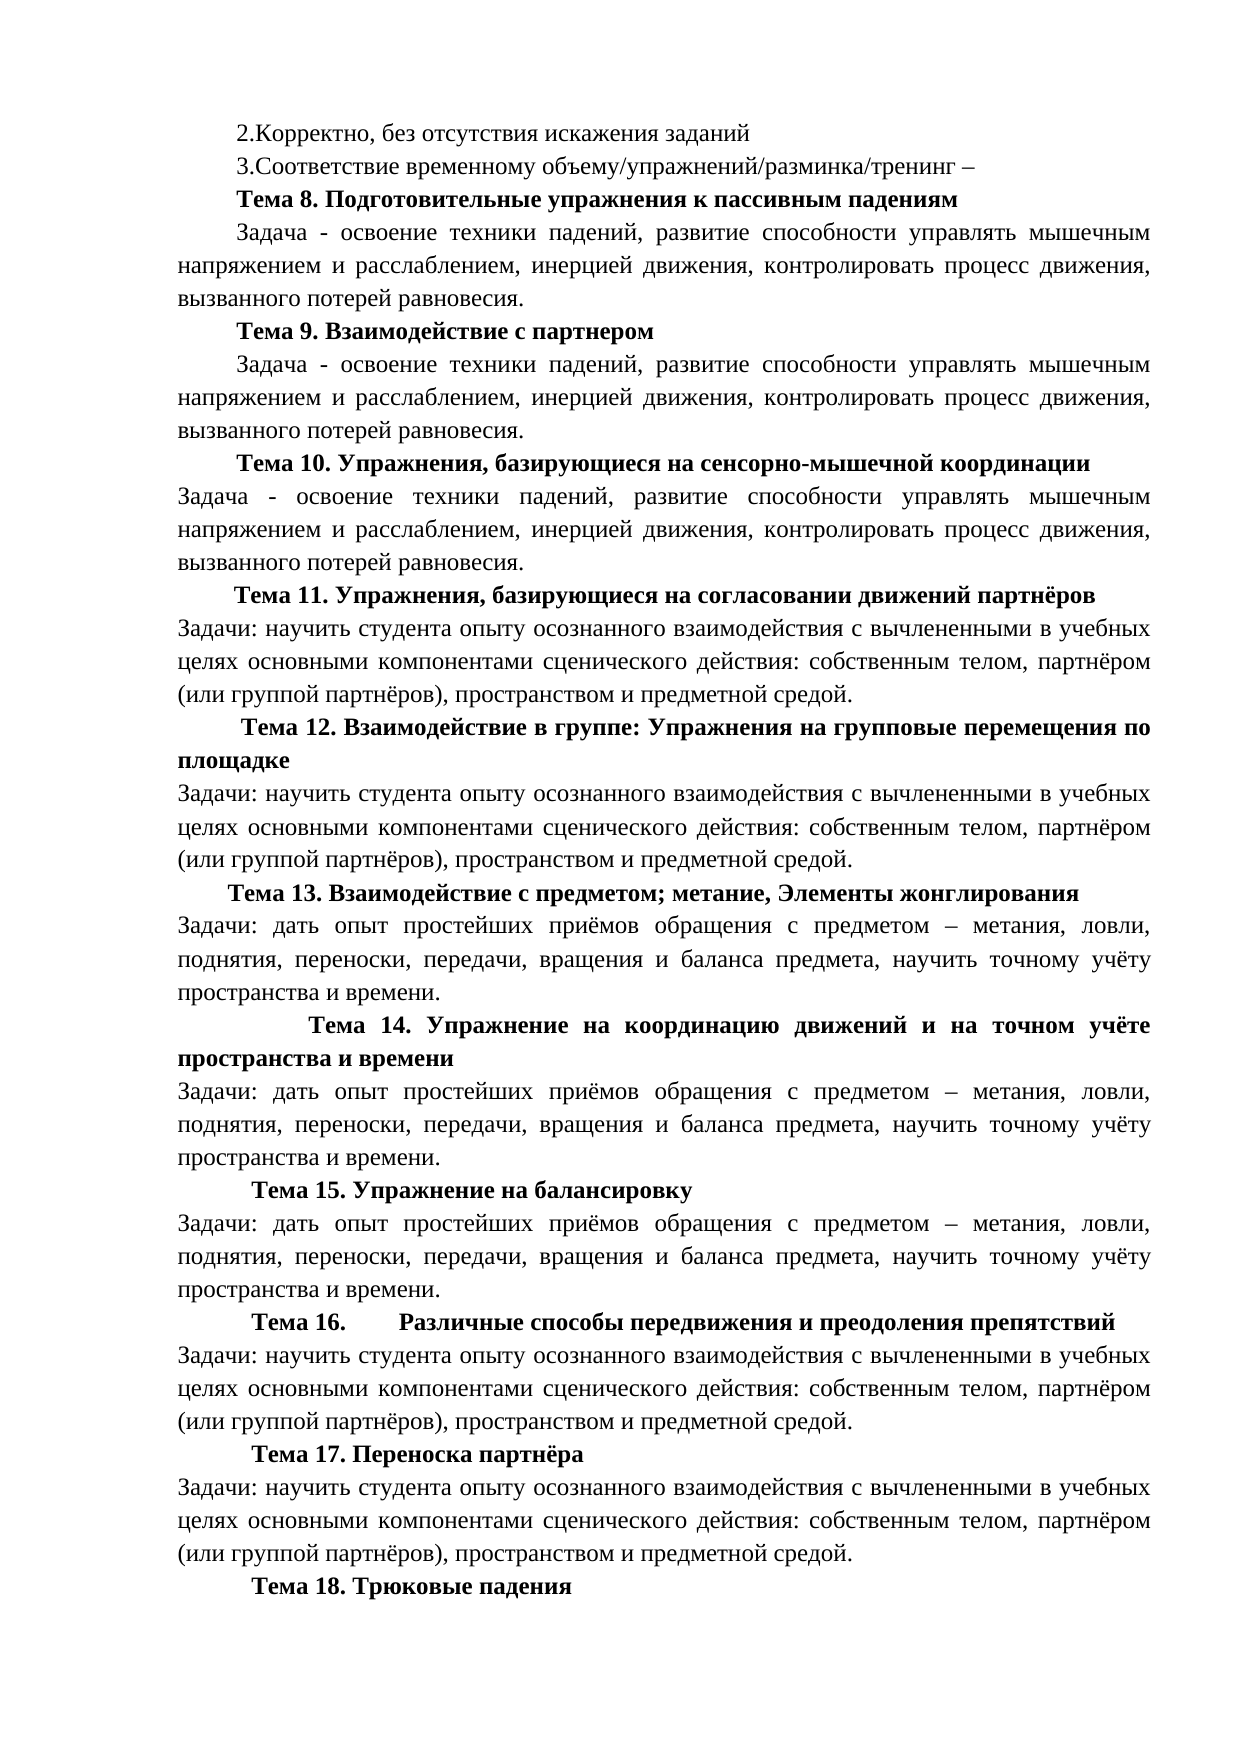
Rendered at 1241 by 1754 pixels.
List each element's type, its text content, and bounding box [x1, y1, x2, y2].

text Задачи: дать опыт простейших приёмов обращения с предметом – метания, ловли, поднятия, переноски, передачи, вращения и баланса предмета, научить точному учёту пространства и времени. [177, 1208, 1152, 1303]
text 2.Корректно, без отсутствия искажения заданий [177, 118, 1152, 147]
text Тема 15. Упражнение на балансировку [177, 1175, 1152, 1203]
text Тема 8. Подготовительные упражнения к пассивным падениям [177, 184, 1152, 213]
text Тема 16. Различные способы передвижения и преодоления препятствий [177, 1307, 1152, 1336]
text Тема 17. Переноска партнёра [177, 1439, 1152, 1468]
text Задача - освоение техники падений, развитие способности управлять мышечным напряжением и расслаблением, инерцией движения, контролировать процесс движения, вызванного потерей равновесия. [177, 481, 1152, 576]
text Тема 10. Упражнения, базирующиеся на сенсорно-мышечной координации [177, 448, 1152, 477]
text Тема 18. Трюковые падения [177, 1571, 1152, 1600]
text Задача - освоение техники падений, развитие способности управлять мышечным напряжением и расслаблением, инерцией движения, контролировать процесс движения, вызванного потерей равновесия. [177, 349, 1152, 444]
text Тема 14. Упражнение на координацию движений и на точном учёте пространства и времени [177, 1010, 1152, 1071]
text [177, 1472, 1152, 1567]
text Задача - освоение техники падений, развитие способности управлять мышечным напряжением и расслаблением, инерцией движения, контролировать процесс движения, вызванного потерей равновесия. [177, 217, 1152, 312]
text Задачи: дать опыт простейших приёмов обращения с предметом – метания, ловли, поднятия, переноски, передачи, вращения и баланса предмета, научить точному учёту пространства и времени. [177, 911, 1152, 1005]
text Тема 11. Упражнения, базирующиеся на согласовании движений партнёров [177, 580, 1152, 609]
text Задачи: дать опыт простейших приёмов обращения с предметом – метания, ловли, поднятия, переноски, передачи, вращения и баланса предмета, научить точному учёту пространства и времени. [177, 1076, 1152, 1171]
text 3.Соответствие временному объему/упражнений/разминка/тренинг – [177, 151, 1152, 180]
text Тема 9. Взаимодействие с партнером [177, 316, 1152, 345]
text Тема 12. Взаимодействие в группе: Упражнения на групповые перемещения по площадке [177, 712, 1152, 774]
text Тема 13. Взаимодействие с предметом; метание, Элементы жонглирования [177, 878, 1152, 906]
